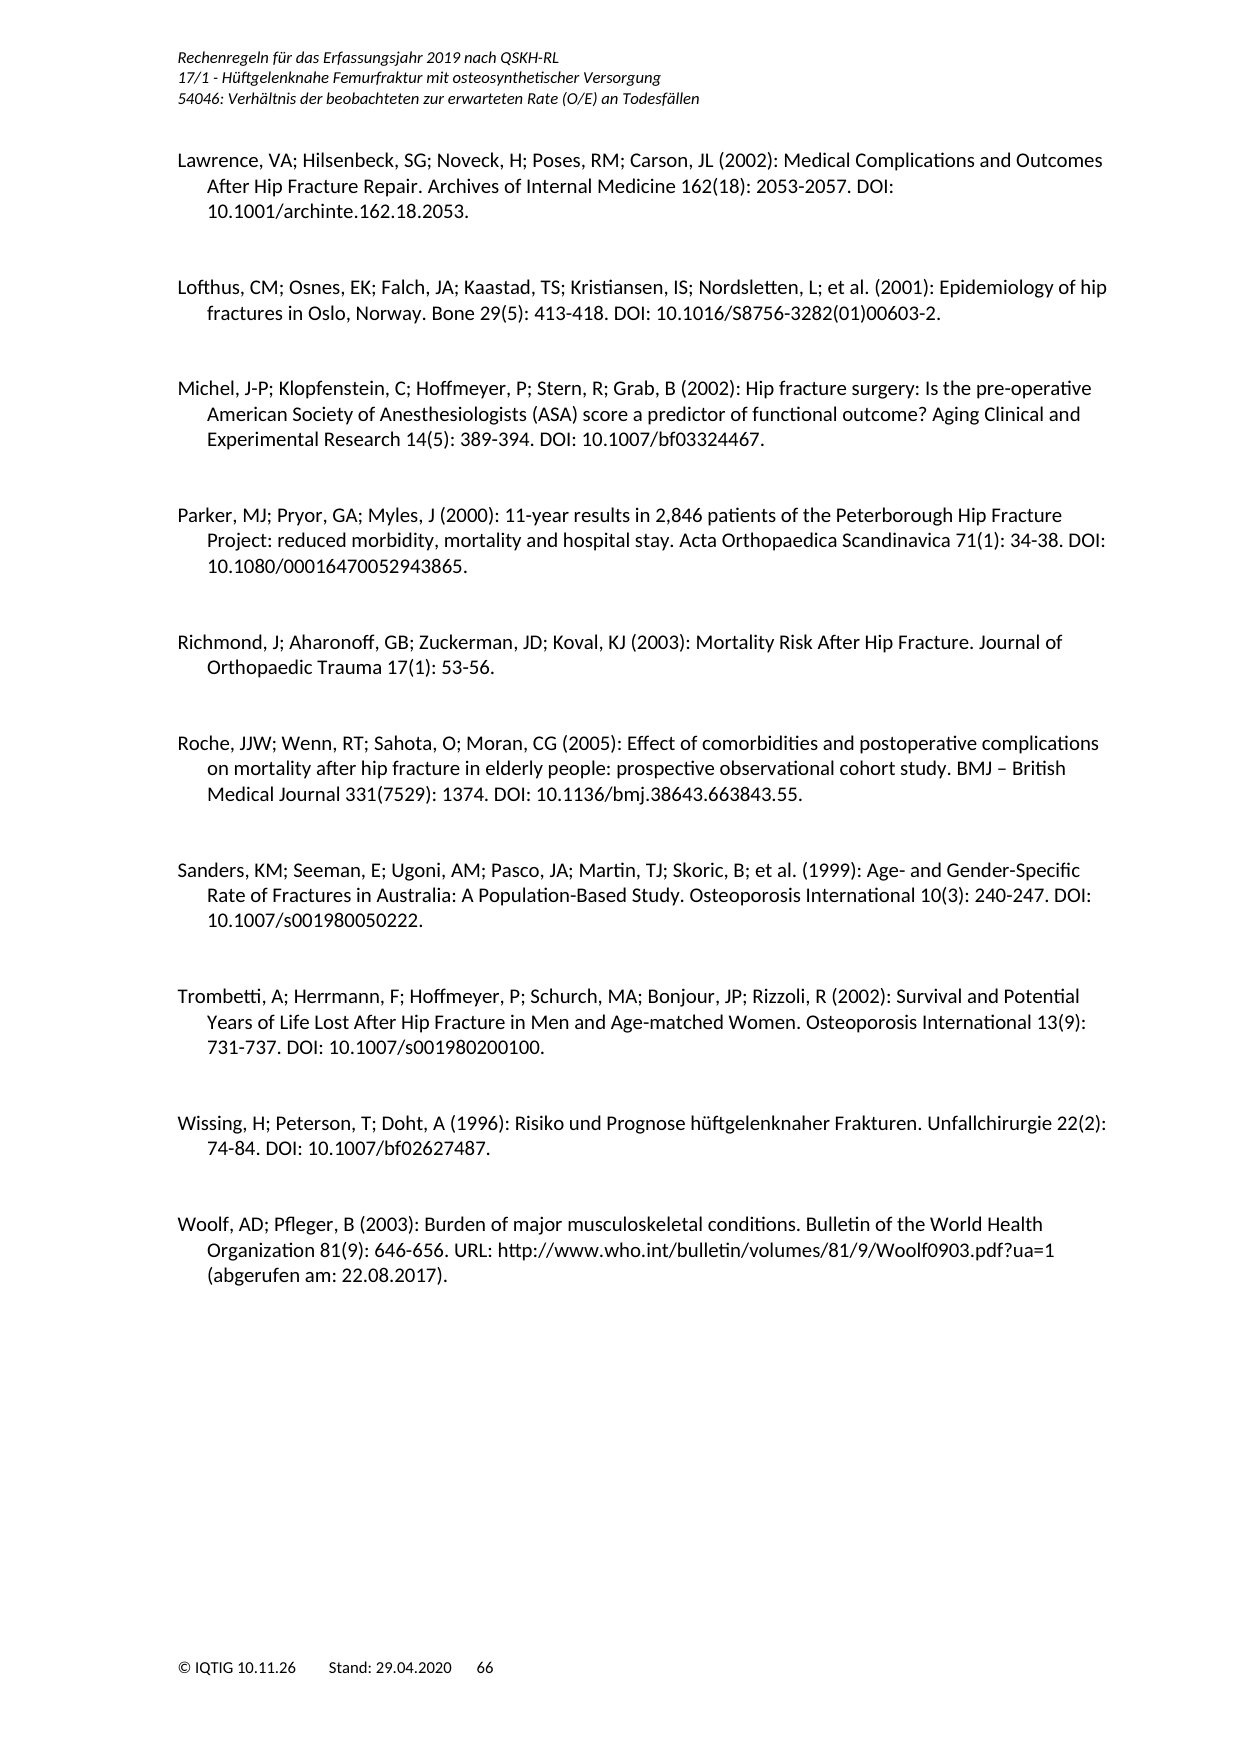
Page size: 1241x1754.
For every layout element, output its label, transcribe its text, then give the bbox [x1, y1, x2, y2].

text Richmond, J; Aharonoff, GB; Zuckerman, JD; Koval, KJ (2003): Mortality Risk After Hip Fracture. Journal of Orthopaedic Trauma 17(1): 53-56. [177, 629, 1122, 680]
text Michel, J-P; Klopfenstein, C; Hoffmeyer, P; Stern, R; Grab, B (2002): Hip fracture surgery: Is the pre-operative American Society of Anesthesiologists (ASA) score a predictor of functional outcome? Aging Clinical and Experimental Research 14(5): 389-394. DOI: 10.1007/bf03324467. [177, 376, 1122, 452]
text Woolf, AD; Pfleger, B (2003): Burden of major musculoskeletal conditions. Bulletin of the World Health Organization 81(9): 646-656. URL: http://www.who.int/bulletin/volumes/81/9/Woolf0903.pdf?ua=1 (abgerufen am: 22.08.2017). [177, 1211, 1122, 1288]
text Lawrence, VA; Hilsenbeck, SG; Noveck, H; Poses, RM; Carson, JL (2002): Medical Complications and Outcomes After Hip Fracture Repair. Archives of Internal Medicine 162(18): 2053-2057. DOI: 10.1001/archinte.162.18.2053. [177, 148, 1122, 224]
text Sanders, KM; Seeman, E; Ugoni, AM; Pasco, JA; Martin, TJ; Skoric, B; et al. (1999): Age- and Gender-Specific Rate of Fractures in Australia: A Population-Based Study. Osteoporosis International 10(3): 240-247. DOI: 10.1007/s001980050222. [177, 857, 1122, 933]
text Roche, JJW; Wenn, RT; Sahota, O; Moran, CG (2005): Effect of comorbidities and postoperative complications on mortality after hip fracture in elderly people: prospective observational cohort study. BMJ – British Medical Journal 331(7529): 1374. DOI: 10.1136/bmj.38643.663843.55. [177, 730, 1122, 806]
text Wissing, H; Peterson, T; Doht, A (1996): Risiko und Prognose hüftgelenknaher Frakturen. Unfallchirurgie 22(2): 74-84. DOI: 10.1007/bf02627487. [177, 1110, 1122, 1161]
text Lofthus, CM; Osnes, EK; Falch, JA; Kaastad, TS; Kristiansen, IS; Nordsletten, L; et al. (2001): Epidemiology of hip fractures in Oslo, Norway. Bone 29(5): 413-418. DOI: 10.1016/S8756-3282(01)00603-2. [177, 274, 1122, 325]
text Trombetti, A; Herrmann, F; Hoffmeyer, P; Schurch, MA; Bonjour, JP; Rizzoli, R (2002): Survival and Potential Years of Life Lost After Hip Fracture in Men and Age-matched Women. Osteoporosis International 13(9): 731-737. DOI: 10.1007/s001980200100. [177, 983, 1122, 1060]
text Parker, MJ; Pryor, GA; Myles, J (2000): 11-year results in 2,846 patients of the Peterborough Hip Fracture Project: reduced morbidity, mortality and hospital stay. Acta Orthopaedica Scandinavica 71(1): 34-38. DOI: 10.1080/00016470052943865. [177, 502, 1122, 578]
